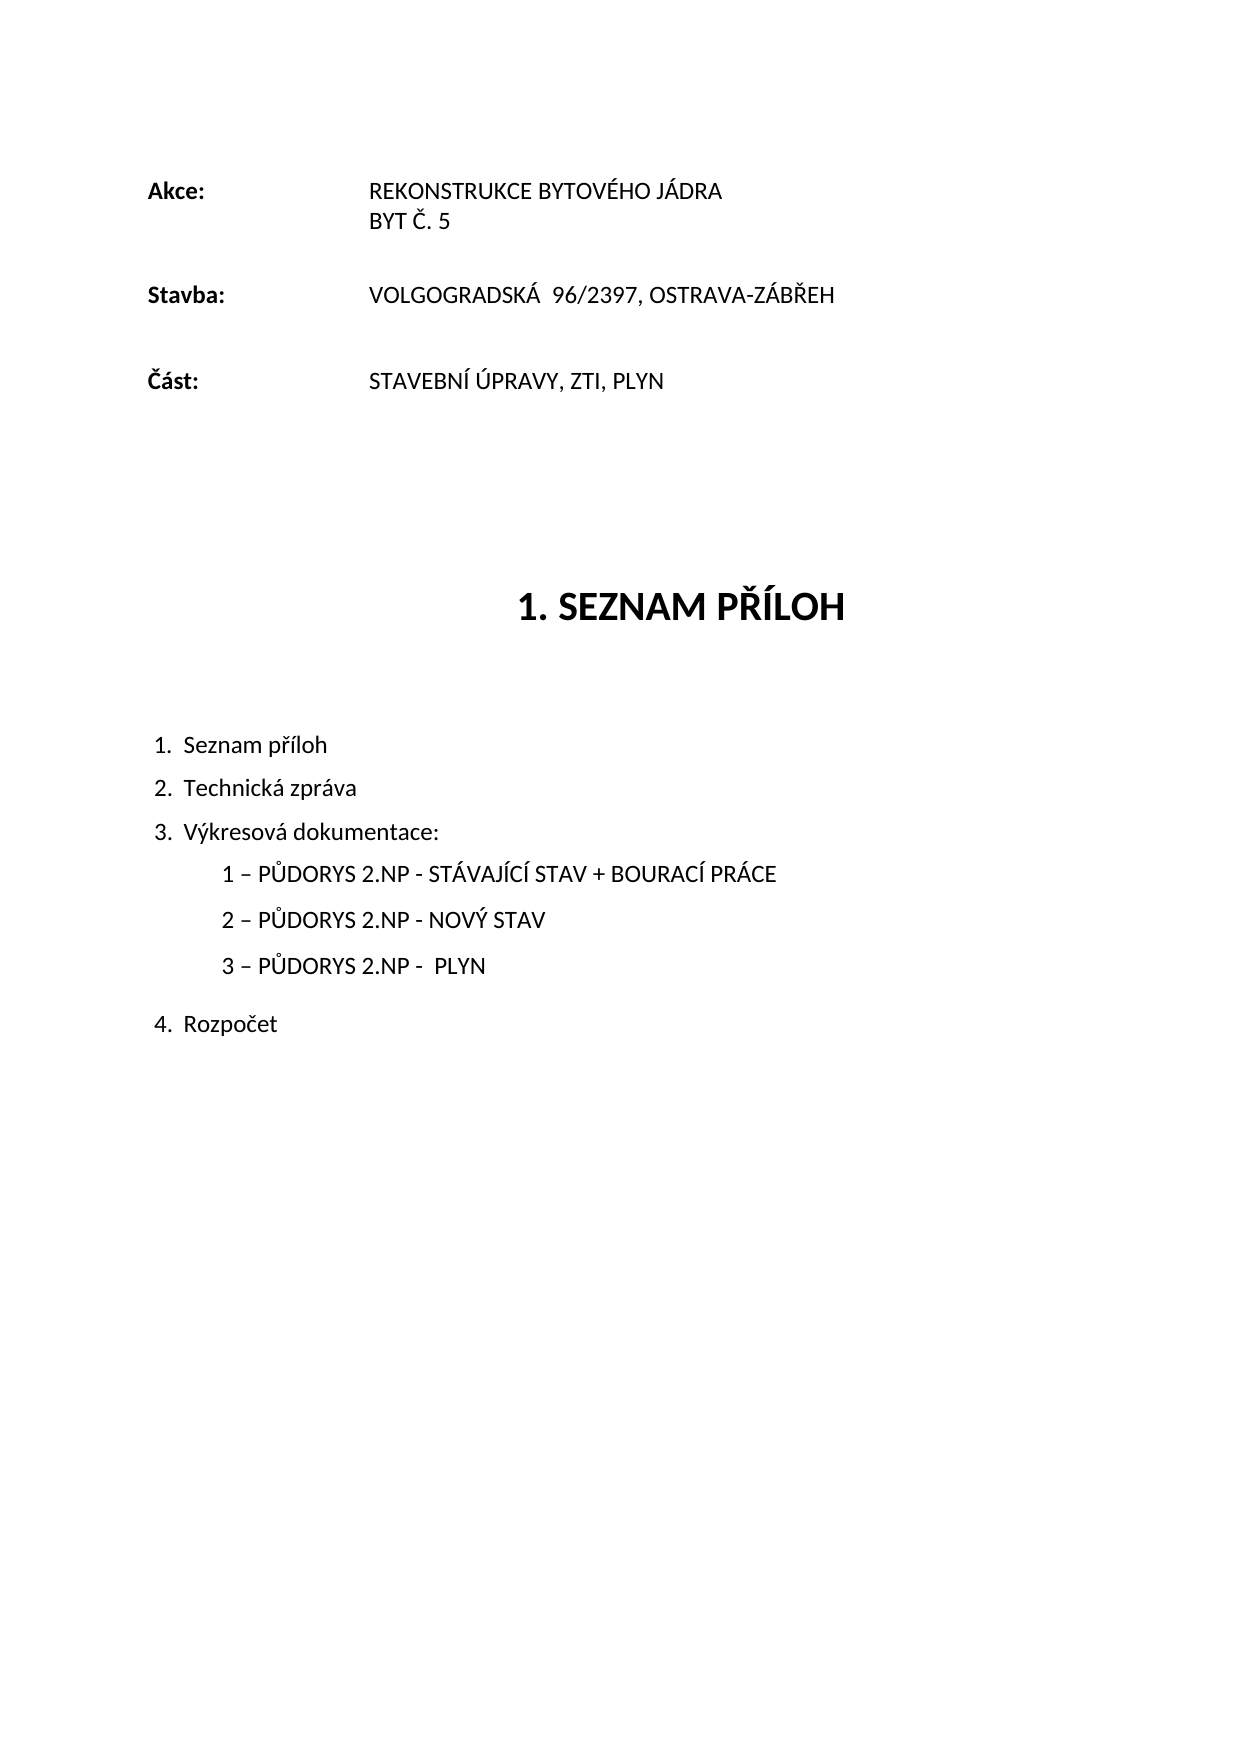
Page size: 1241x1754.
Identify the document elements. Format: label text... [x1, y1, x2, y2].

text 2 – PŮDORYS 2.NP - NOVÝ STAV [148, 904, 1107, 935]
text BYT Č. 5 [148, 206, 1107, 236]
text Akce: REKONSTRUKCE BYTOVÉHO JÁDRA [148, 175, 1107, 206]
text 1. SEZNAM PŘÍLOH [441, 580, 1107, 631]
text 3 – PŮDORYS 2.NP - PLYN [148, 950, 1107, 981]
list Rozpočet [154, 1008, 1107, 1039]
text 1 – PŮDORYS 2.NP - STÁVAJÍCÍ STAV + BOURACÍ PRÁCE [148, 859, 1107, 889]
list Technická zpráva [154, 773, 1107, 803]
text 1. Seznam příloh [148, 729, 1107, 760]
text Stavba: VOLGOGRADSKÁ 96/2397, OSTRAVA-ZÁBŘEH [148, 279, 1107, 309]
text Část: STAVEBNÍ ÚPRAVY, ZTI, PLYN [148, 365, 1107, 396]
list Výkresová dokumentace: [154, 816, 1107, 846]
